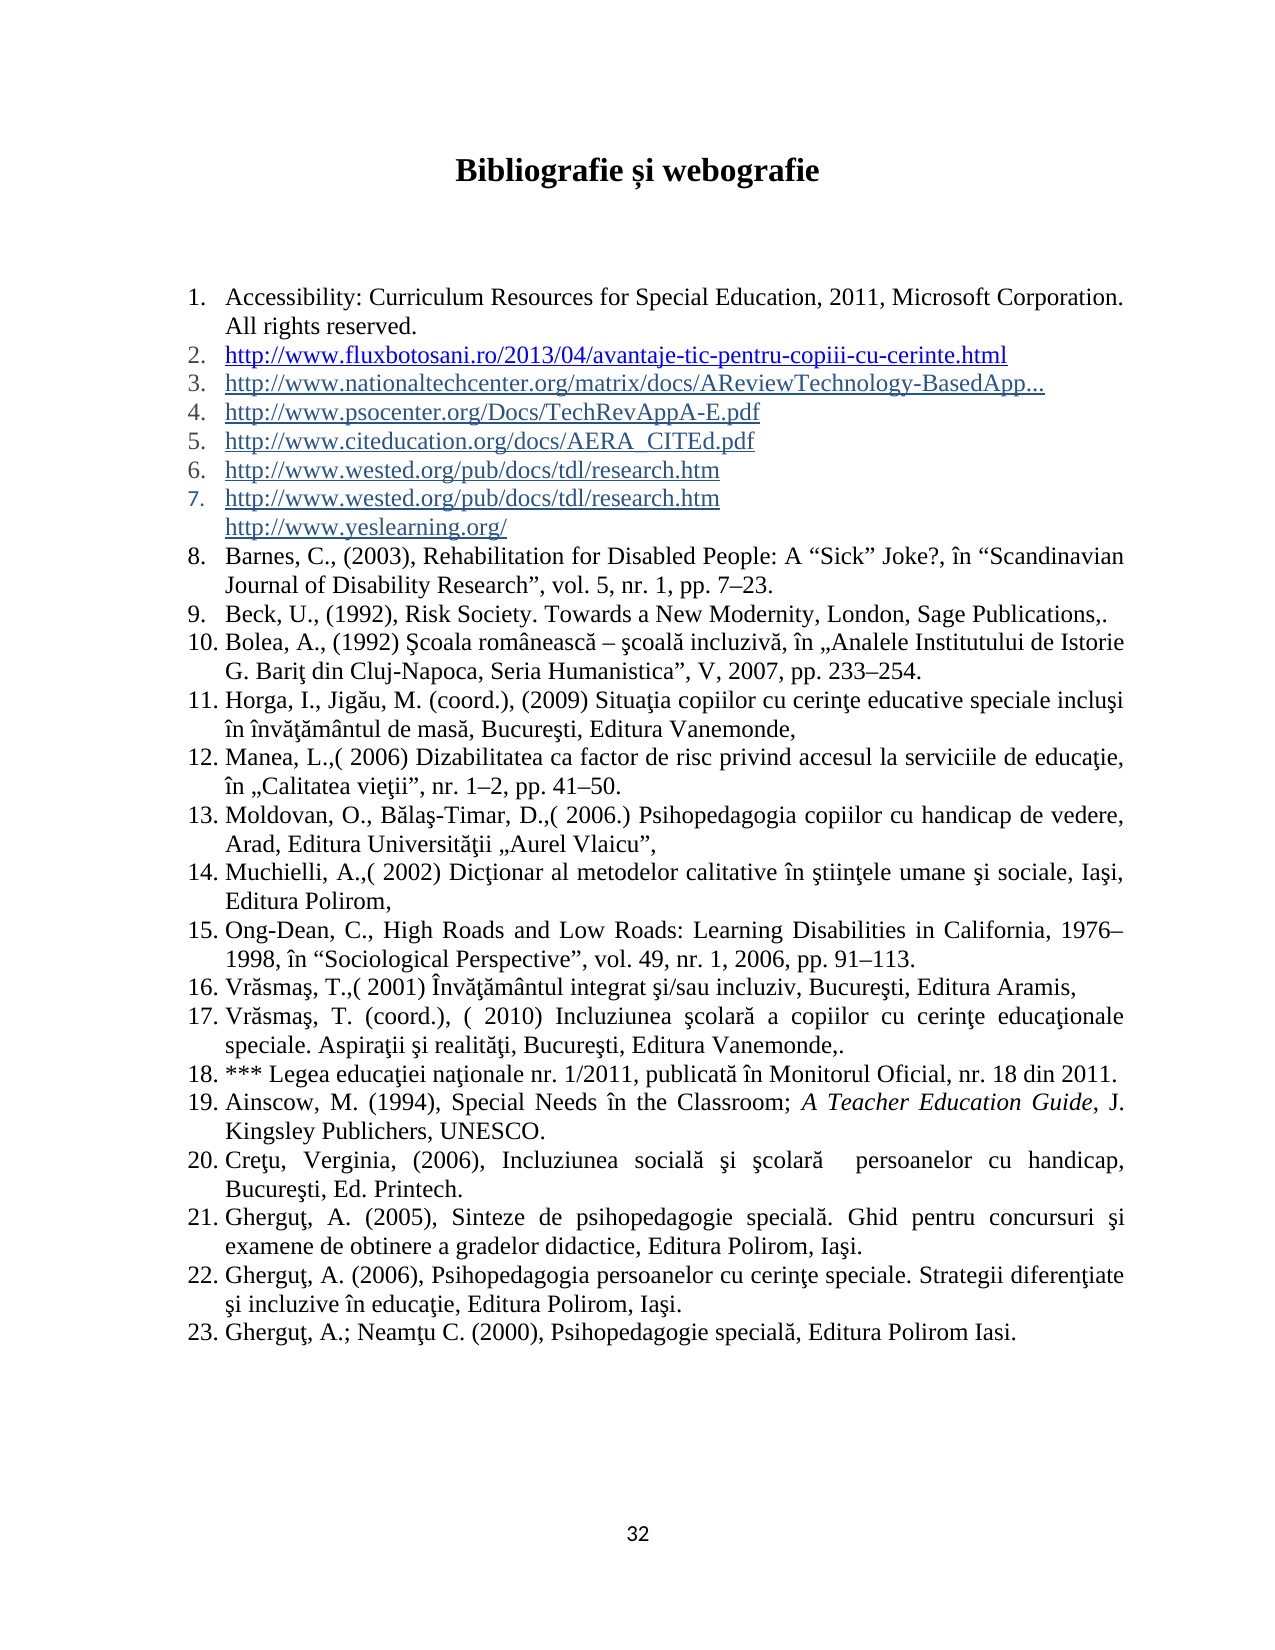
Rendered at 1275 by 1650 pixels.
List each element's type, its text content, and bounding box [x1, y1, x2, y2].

list Ainscow, M. (1994), Special Needs în the Classroom; A Teacher Education Guide, J. Kingsley Publichers, UNESCO. [187, 1087, 1125, 1145]
list *** Legea educaţiei naţionale nr. 1/2011, publicată în Monitorul Oficial, nr. 18 din 2011. [187, 1059, 1125, 1087]
list Ong-Dean, C., High Roads and Low Roads: Learning Disabilities in California, 1976–1998, în “Sociological Perspective”, vol. 49, nr. 1, 2006, pp. 91–113. [187, 915, 1125, 972]
list Muchielli, A.,( 2002) Dicţionar al metodelor calitative în ştiinţele umane şi sociale, Iaşi, Editura Polirom, [187, 857, 1125, 915]
list http://www.wested.org/pub/docs/tdl/research.htm [187, 455, 1125, 483]
list Horga, I., Jigău, M. (coord.), (2009) Situaţia copiilor cu cerinţe educative speciale incluşi în învăţământul de masă, Bucureşti, Editura Vanemonde, [187, 685, 1125, 742]
list Vrăsmaş, T.,( 2001) Învăţământul integrat şi/sau incluziv, Bucureşti, Editura Aramis, [187, 972, 1125, 1001]
list http://www.psocenter.org/Docs/TechRevAppA-E.pdf [187, 397, 1125, 426]
list Barnes, C., (2003), Rehabilitation for Disabled People: A “Sick” Joke?, în “Scandinavian Journal of Disability Research”, vol. 5, nr. 1, pp. 7–23. [187, 541, 1125, 599]
subtitle Bibliografie și webografie [150, 150, 1125, 188]
list Manea, L.,( 2006) Dizabilitatea ca factor de risc privind accesul la serviciile de educaţie, în „Calitatea vieţii”, nr. 1–2, pp. 41–50. [187, 742, 1125, 800]
list Bolea, A., (1992) Şcoala românească – şcoală incluzivă, în „Analele Institutului de Istorie G. Bariţ din Cluj-Napoca, Seria Humanistica”, V, 2007, pp. 233–254. [187, 627, 1125, 685]
list Gherguţ, A.; Neamţu C. (2000), Psihopedagogie specială, Editura Polirom Iasi. [187, 1317, 1125, 1346]
list http://www.citeducation.org/docs/AERA_CITEd.pdf [187, 426, 1125, 455]
list Beck, U., (1992), Risk Society. Towards a New Modernity, London, Sage Publications,. [187, 599, 1125, 627]
list Creţu, Verginia, (2006), Incluziunea socială şi şcolară persoanelor cu handicap, Bucureşti, Ed. Printech. [187, 1145, 1125, 1202]
list http://www.nationaltechcenter.org/matrix/docs/AReviewTechnology-BasedApp... [187, 368, 1125, 397]
list http://www.fluxbotosani.ro/2013/04/avantaje-tic-pentru-copiii-cu-cerinte.html [187, 340, 1125, 368]
list Vrăsmaş, T. (coord.), ( 2010) Incluziunea şcolară a copiilor cu cerinţe educaţionale speciale. Aspiraţii şi realităţi, Bucureşti, Editura Vanemonde,. [187, 1001, 1125, 1059]
list http://www.wested.org/pub/docs/tdl/research.htm http://www.yeslearning.org/ [187, 483, 1125, 541]
list Moldovan, O., Bălaş-Timar, D.,( 2006.) Psihopedagogia copiilor cu handicap de vedere, Arad, Editura Universităţii „Aurel Vlaicu”, [187, 800, 1125, 857]
list Gherguţ, A. (2006), Psihopedagogia persoanelor cu cerinţe speciale. Strategii diferenţiate şi incluzive în educaţie, Editura Polirom, Iaşi. [187, 1260, 1125, 1317]
list Gherguţ, A. (2005), Sinteze de psihopedagogie specială. Ghid pentru concursuri şi examene de obtinere a gradelor didactice, Editura Polirom, Iaşi. [187, 1202, 1125, 1260]
list Accessibility: Curriculum Resources for Special Education, 2011, Microsoft Corporation. All rights reserved. [187, 282, 1125, 340]
